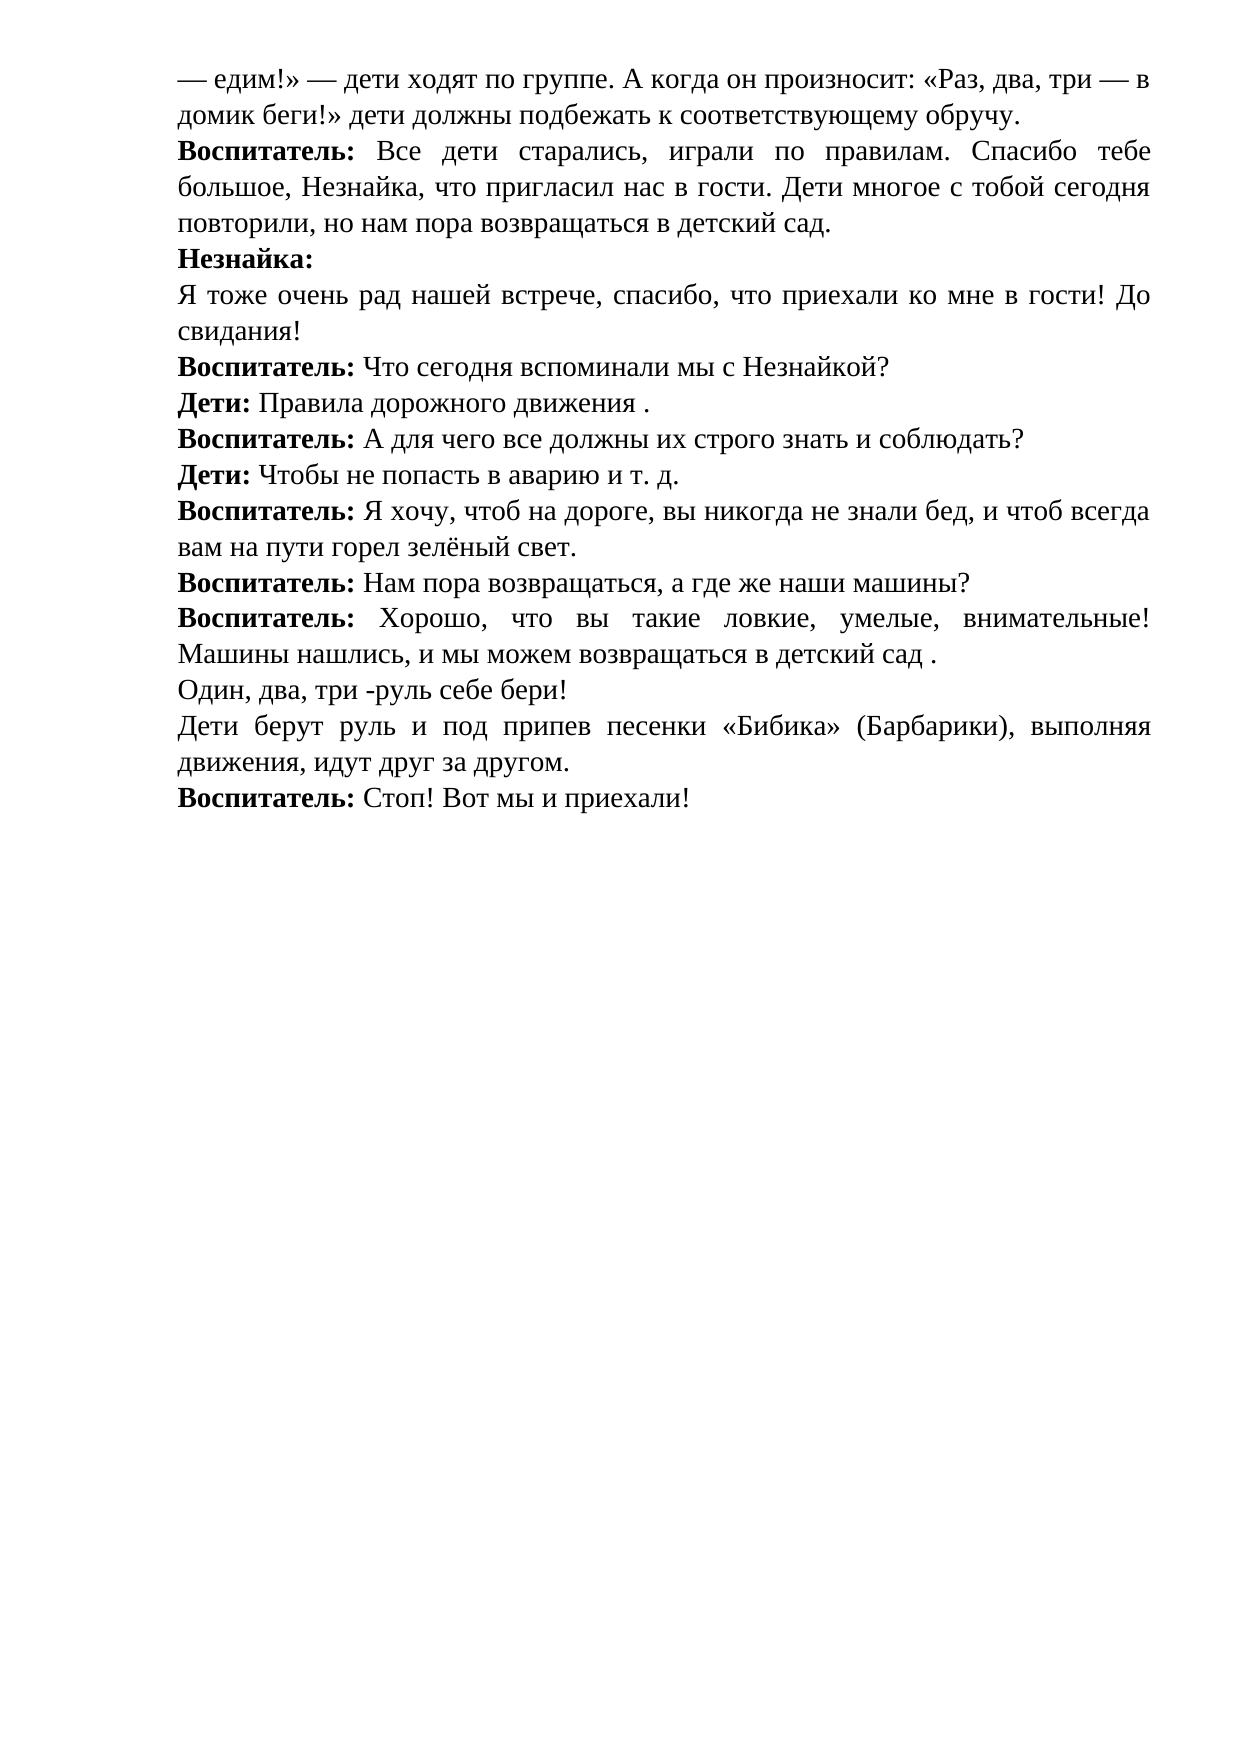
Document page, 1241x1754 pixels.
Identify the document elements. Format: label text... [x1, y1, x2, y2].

text Один, два, три -руль себе бери! [177, 670, 1152, 706]
text Дети берут руль и под припев песенки «Бибика» (Барбарики), выполняя движения, идут друг за другом. [177, 706, 1152, 778]
text Я тоже очень рад нашей встрече, спасибо, что приехали ко мне в гости! До свидания! [177, 275, 1152, 347]
text Воспитатель: Я хочу, чтоб на дороге, вы никогда не знали бед, и чтоб всегда вам на пути горел зелёный свет. [177, 490, 1152, 562]
text Воспитатель: Все дети старались, играли по правилам. Спасибо тебе большое, Незнайка, что пригласил нас в гости. Дети многое с тобой сегодня повторили, но нам пора возвращаться в детский сад. [177, 131, 1152, 239]
text Воспитатель: Хорошо, что вы такие ловкие, умелые, внимательные! Машины нашлись, и мы можем возвращаться в детский сад . [177, 598, 1152, 670]
text Воспитатель: Что сегодня вспоминали мы с Незнайкой? [177, 347, 1152, 383]
text Дети: Чтобы не попасть в аварию и т. д. [177, 454, 1152, 490]
text Воспитатель: Стоп! Вот мы и приехали! [177, 778, 1152, 814]
text Воспитатель: А для чего все должны их строго знать и соблюдать? [177, 418, 1152, 454]
text Незнайка: [177, 239, 1152, 275]
text Воспитатель: Нам пора возвращаться, а где же наши машины? [177, 562, 1152, 598]
text Дети: Правила дорожного движения . [177, 383, 1152, 418]
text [177, 59, 1152, 131]
